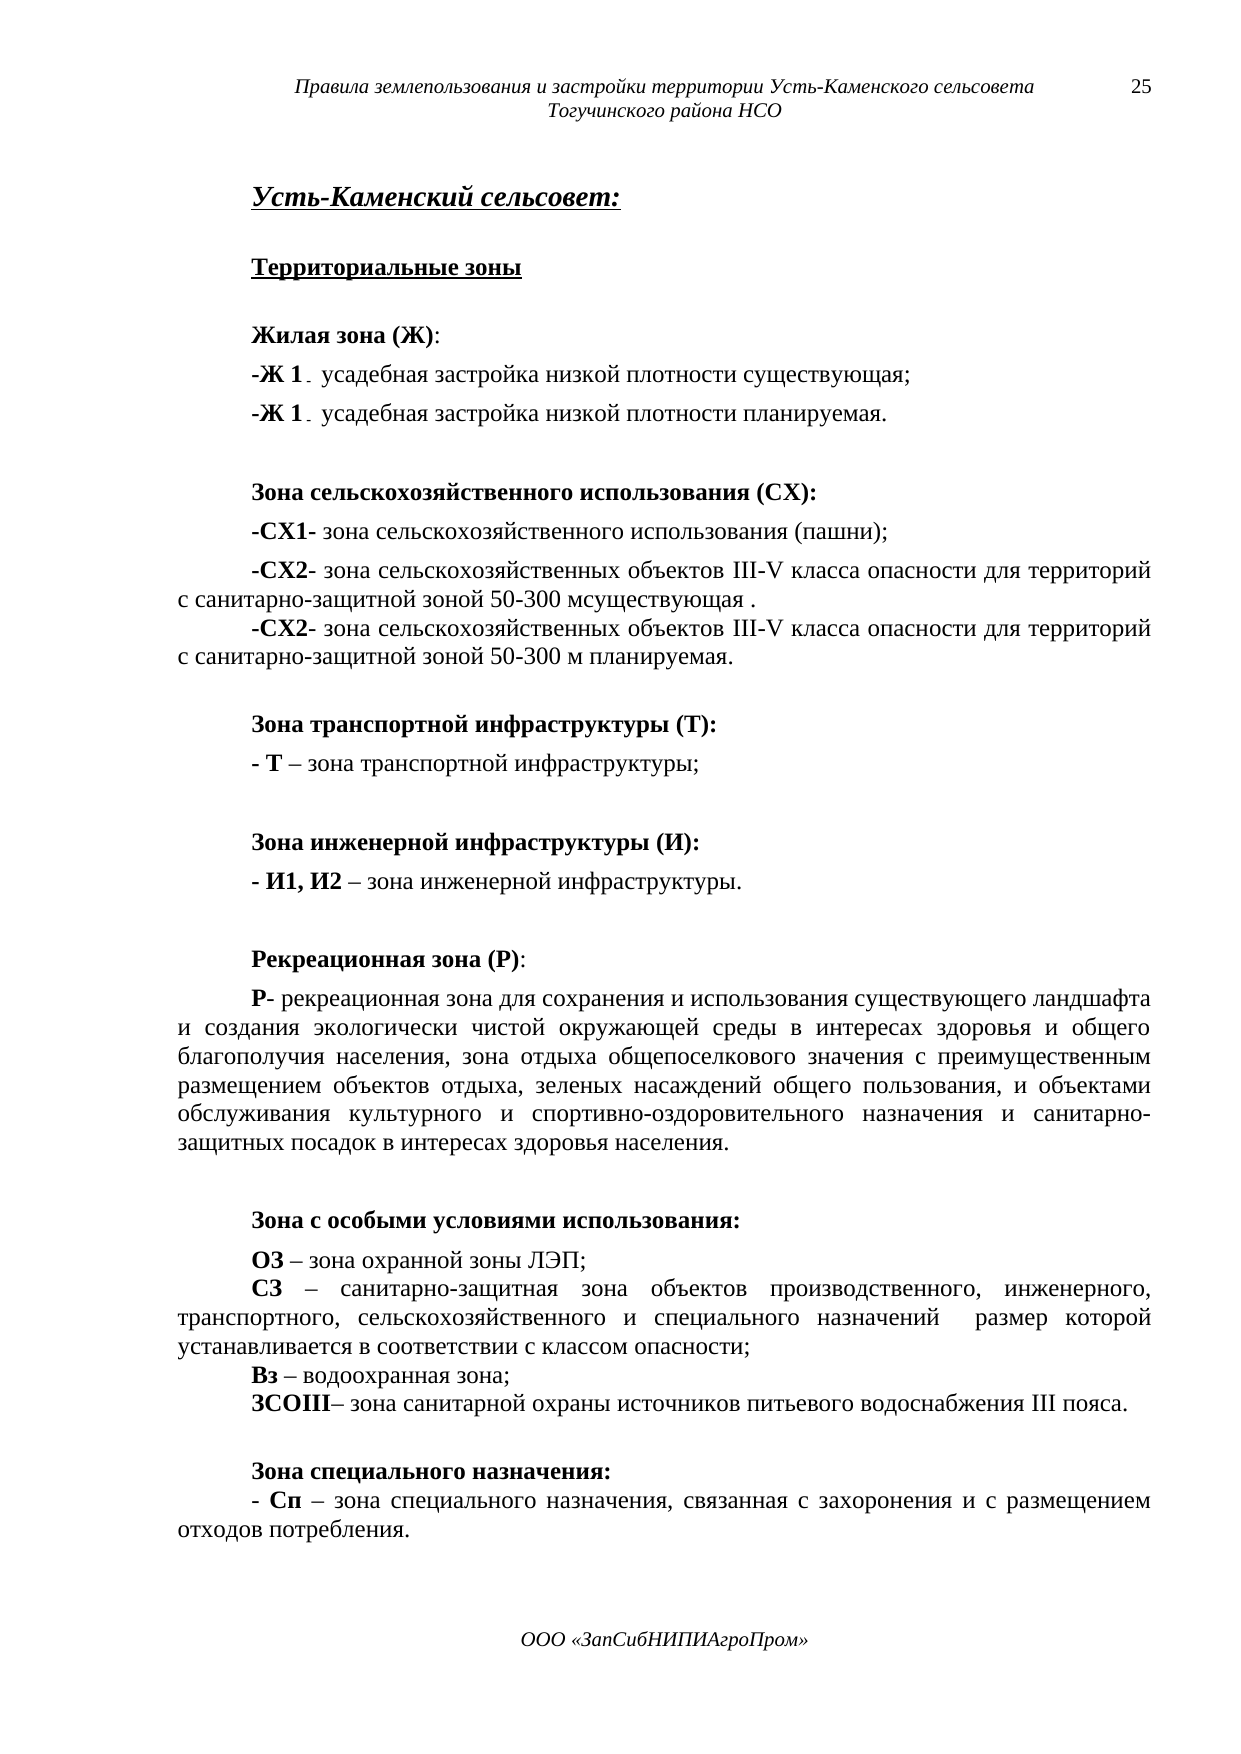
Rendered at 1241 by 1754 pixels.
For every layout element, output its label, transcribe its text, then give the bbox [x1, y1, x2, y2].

text Зона инженерной инфраструктуры (И): [177, 827, 1152, 856]
text -Ж 1 - усадебная застройка низкой плотности существующая; [177, 359, 1152, 388]
text -Ж 1 - усадебная застройка низкой плотности планируемая. [177, 398, 1152, 427]
text - Т – зона транспортной инфраструктуры; [177, 748, 1152, 777]
text Зона транспортной инфраструктуры (Т): [177, 709, 1152, 738]
text СЗ – санитарно-защитная зона объектов производственного, инженерного, транспортного, сельскохозяйственного и специального назначений размер которой устанавливается в соответствии с классом опасности; [177, 1273, 1152, 1360]
text Территориальные зоны [177, 252, 1152, 281]
text Зона специального назначения: [177, 1456, 1152, 1485]
text - Сп – зона специального назначения, связанная с захоронения и с размещением отходов потребления. [177, 1485, 1152, 1543]
text Жилая зона (Ж): [177, 320, 1152, 349]
text Р- рекреационная зона для сохранения и использования существующего ландшафта и создания экологически чистой окружающей среды в интересах здоровья и общего благополучия населения, зона отдыха общепоселкового значения с преимущественным размещением объектов отдыха, зеленых насаждений общего пользования, и объектами обслуживания культурного и спортивно-оздоровительного назначения и санитарно-защитных посадок в интересах здоровья населения. [177, 983, 1152, 1156]
text Зона с особыми условиями использования: [177, 1206, 1152, 1234]
text ЗСОIII– зона санитарной охраны источников питьевого водоснабжения III пояса. [177, 1388, 1152, 1417]
text -СХ1- зона сельскохозяйственного использования (пашни); [177, 516, 1152, 545]
text -СХ2- зона сельскохозяйственных объектов III-V класса опасности для территорий с санитарно-защитной зоной 50- планируемая. [177, 613, 1152, 670]
text Рекреационная зона (Р): [177, 944, 1152, 973]
text -СХ2- зона сельскохозяйственных объектов III-V класса опасности для территорий с санитарно-защитной зоной 50-существующая . [177, 555, 1152, 613]
text Усть-Каменский сельсовет: [177, 179, 1152, 213]
text ОЗ – зона охранной зоны ЛЭП; [177, 1245, 1152, 1273]
text Вз – водоохранная зона; [177, 1360, 1152, 1388]
text Зона сельскохозяйственного использования (СХ): [177, 477, 1152, 506]
text - И1, И2 – зона инженерной инфраструктуры. [177, 866, 1152, 895]
